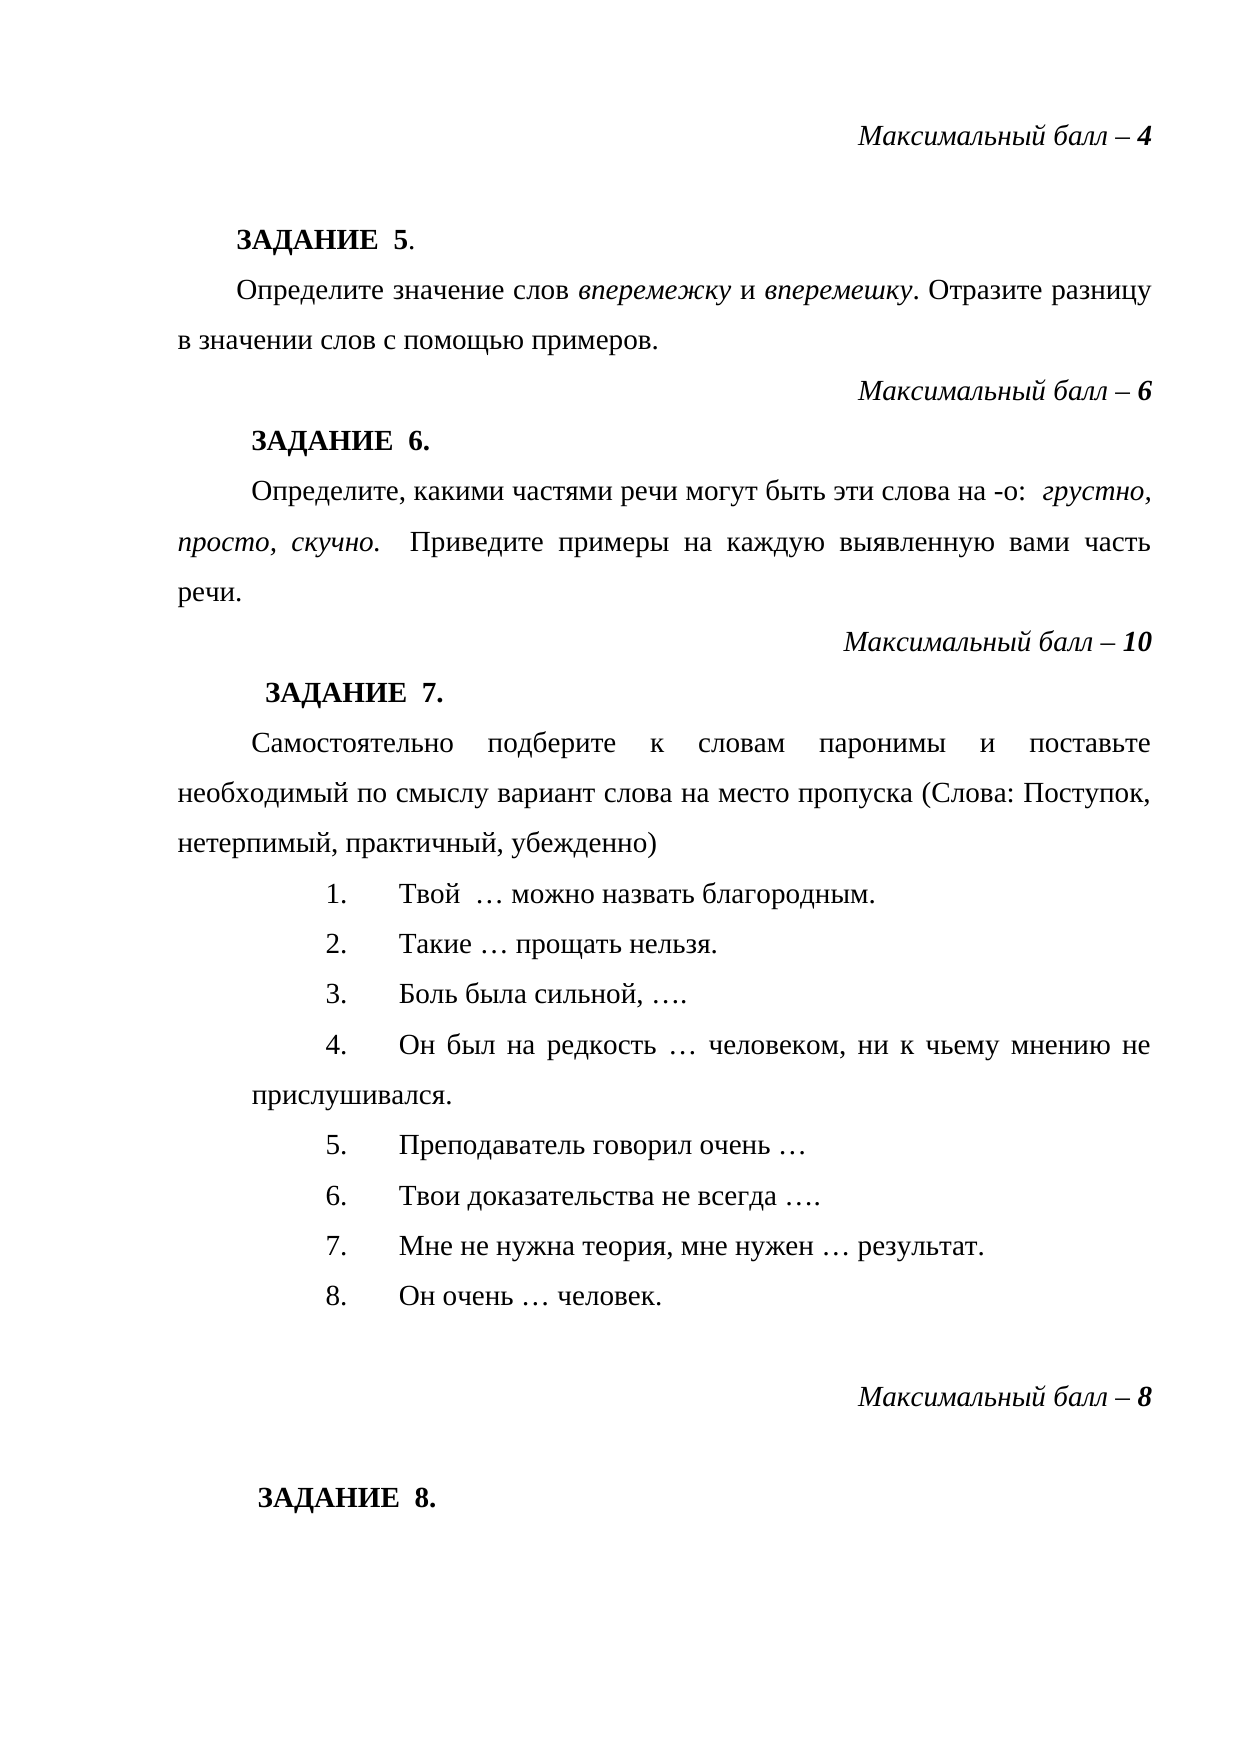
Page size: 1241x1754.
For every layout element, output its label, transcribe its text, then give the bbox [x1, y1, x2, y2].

text Самостоятельно подберите к словам паронимы и поставьте необходимый по смыслу вариант слова на место пропуска (Слова: Поступок, нетерпимый, практичный, убежденно) [177, 725, 1152, 859]
text Максимальный балл – 4 [177, 118, 1152, 152]
text Определите, какими частями речи могут быть эти слова на -о: грустно, просто, скучно. Приведите примеры на каждую выявленную вами часть речи. [177, 473, 1152, 608]
text Максимальный балл – 10 [177, 624, 1152, 658]
list Преподаватель говорил очень … [252, 1127, 1152, 1161]
text Максимальный балл – 8 [177, 1379, 1152, 1413]
list Такие … прощать нельзя. [252, 926, 1152, 960]
text ЗАДАНИЕ 5. [177, 222, 1152, 255]
text ЗАДАНИЕ 6. [177, 423, 1152, 457]
text Определите значение слов вперемежку и вперемешку. Отразите разницу в значении слов с помощью примеров. [177, 272, 1152, 356]
list Он был на редкость … человеком, ни к чьему мнению не прислушивался. [252, 1027, 1152, 1111]
list Мне не нужна теория, мне нужен … результат. [252, 1228, 1152, 1262]
list Твои доказательства не всегда …. [252, 1178, 1152, 1211]
list Боль была сильной, …. [252, 977, 1152, 1010]
text ЗАДАНИЕ 7. [177, 675, 1152, 708]
text ЗАДАНИЕ 8. [177, 1480, 1152, 1513]
list Он очень … человек. [252, 1278, 1152, 1312]
text Максимальный балл – 6 [177, 373, 1152, 406]
list Твой … можно назвать благородным. [252, 876, 1152, 909]
